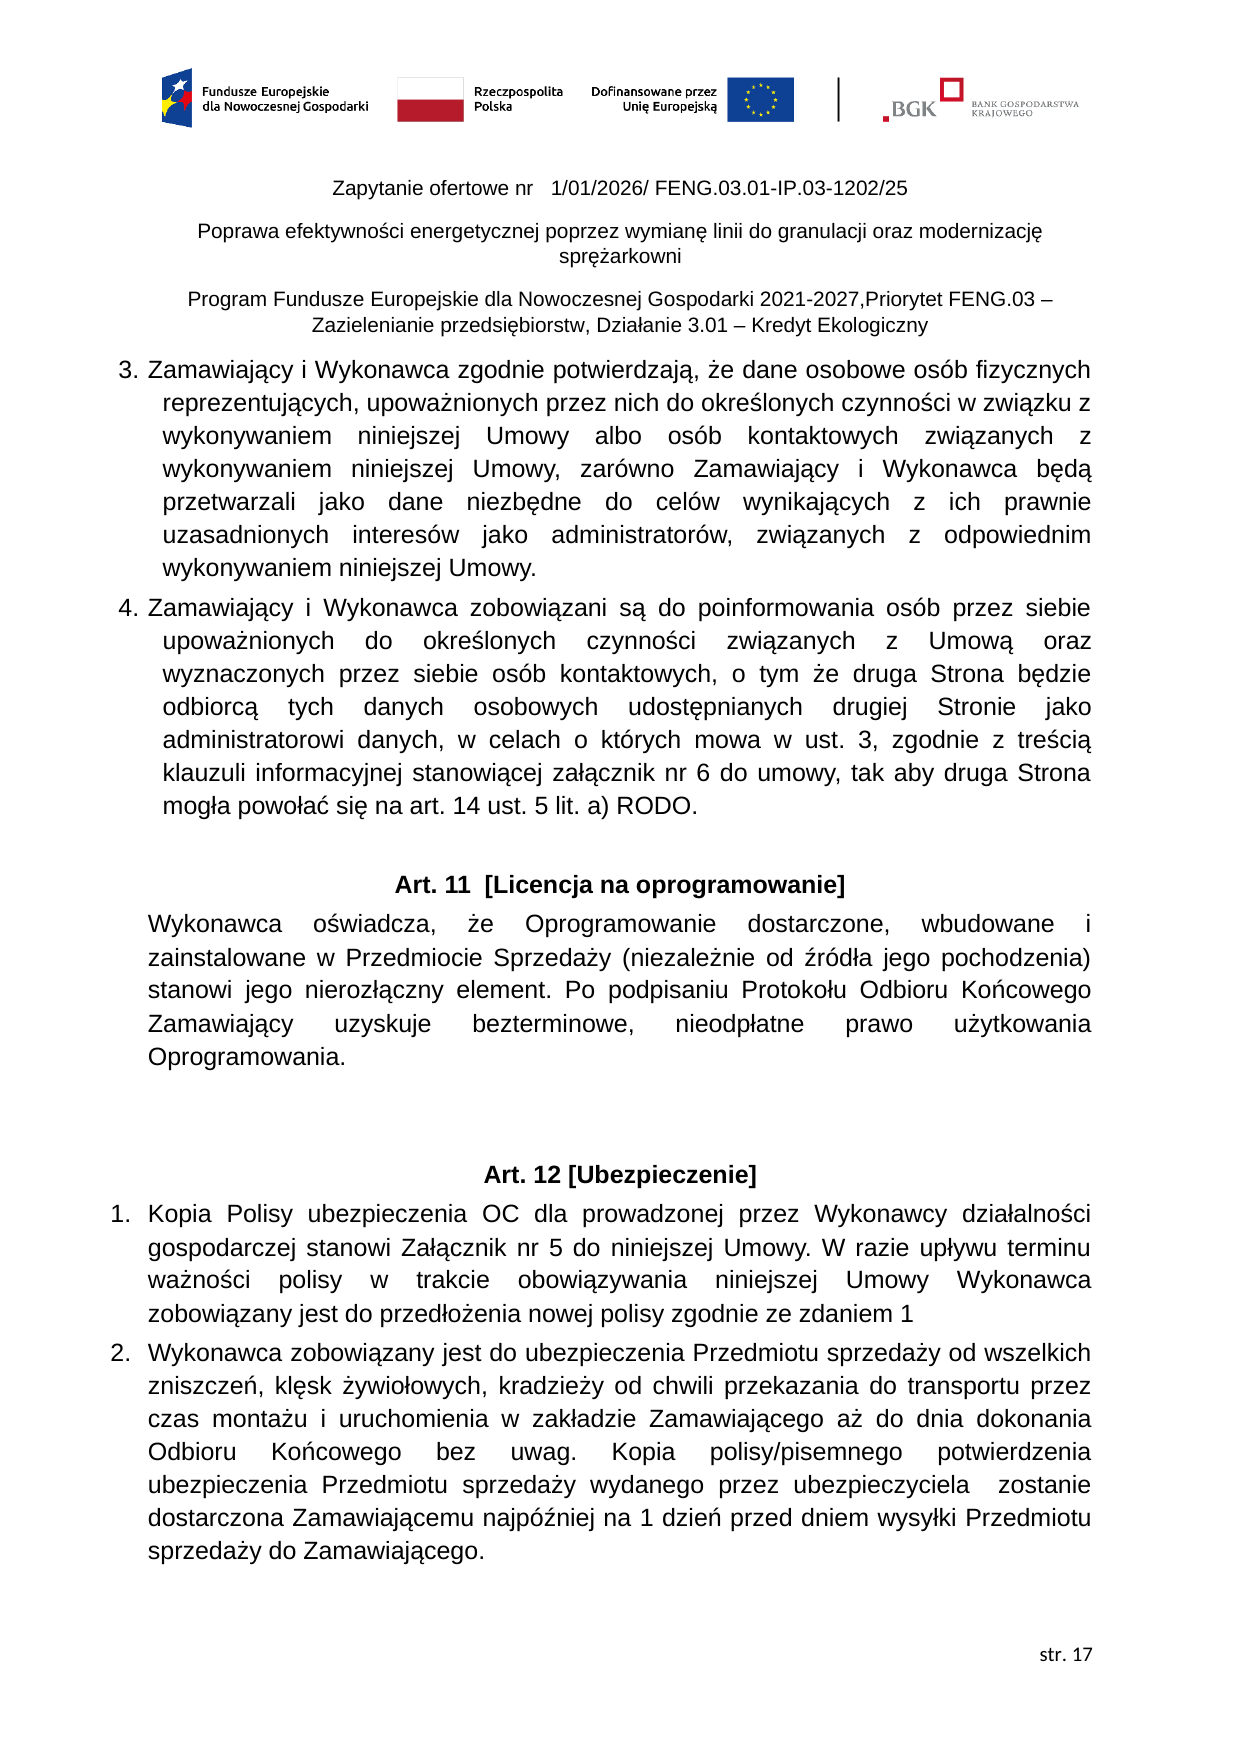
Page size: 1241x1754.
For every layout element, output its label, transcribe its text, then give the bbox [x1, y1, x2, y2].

list Wykonawca zobowiązany jest do ubezpieczenia Przedmiotu sprzedaży od wszelkich zniszczeń, klęsk żywiołowych, kradzieży od chwili przekazania do transportu przez czas montażu i uruchomienia w zakładzie Zamawiającego aż do dnia dokonania Odbioru Końcowego bez uwag. Kopia polisy/pisemnego potwierdzenia ubezpieczenia Przedmiotu sprzedaży wydanego przez ubezpieczyciela zostanie dostarczona Zamawiającemu najpóźniej na 1 dzień przed dniem wysyłki Przedmiotu sprzedaży do Zamawiającego. [110, 1338, 1093, 1565]
list Kopia Polisy ubezpieczenia OC dla prowadzonej przez Wykonawcy działalności gospodarczej stanowi Załącznik nr 5 do niniejszej Umowy. W razie upływu terminu ważności polisy w trakcie obowiązywania niniejszej Umowy Wykonawca zobowiązany jest do przedłożenia nowej polisy zgodnie ze zdaniem 1 [110, 1199, 1093, 1327]
list Zamawiający i Wykonawca zobowiązani są do poinformowania osób przez siebie upoważnionych do określonych czynności związanych z Umową oraz wyznaczonych przez siebie osób kontaktowych, o tym że druga Strona będzie odbiorcą tych danych osobowych udostępnianych drugiej Stronie jako administratorowi danych, w celach o których mowa w ust. 3, zgodnie z treścią klauzuli informacyjnej stanowiącej załącznik nr 6 do umowy, tak aby druga Strona mogła powołać się na art. 14 ust. 5 lit. a) RODO. [118, 593, 1093, 820]
text Art. 12 [Ubezpieczenie] [148, 1160, 1093, 1189]
text Art. 11 [Licencja na oprogramowanie] [148, 870, 1093, 899]
text Wykonawca oświadcza, że Oprogramowanie dostarczone, wbudowane i zainstalowane w Przedmiocie Sprzedaży (niezależnie od źródła jego pochodzenia) stanowi jego nierozłączny element. Po podpisaniu Protokołu Odbioru Końcowego Zamawiający uzyskuje bezterminowe, nieodpłatne prawo użytkowania Oprogramowania. [148, 909, 1093, 1070]
list Zamawiający i Wykonawca zgodnie potwierdzają, że dane osobowe osób fizycznych reprezentujących, upoważnionych przez nich do określonych czynności w związku z wykonywaniem niniejszej Umowy albo osób kontaktowych związanych z wykonywaniem niniejszej Umowy, zarówno Zamawiający i Wykonawca będą przetwarzali jako dane niezbędne do celów wynikających z ich prawnie uzasadnionych interesów jako administratorów, związanych z odpowiednim wykonywaniem niniejszej Umowy. [118, 355, 1093, 582]
